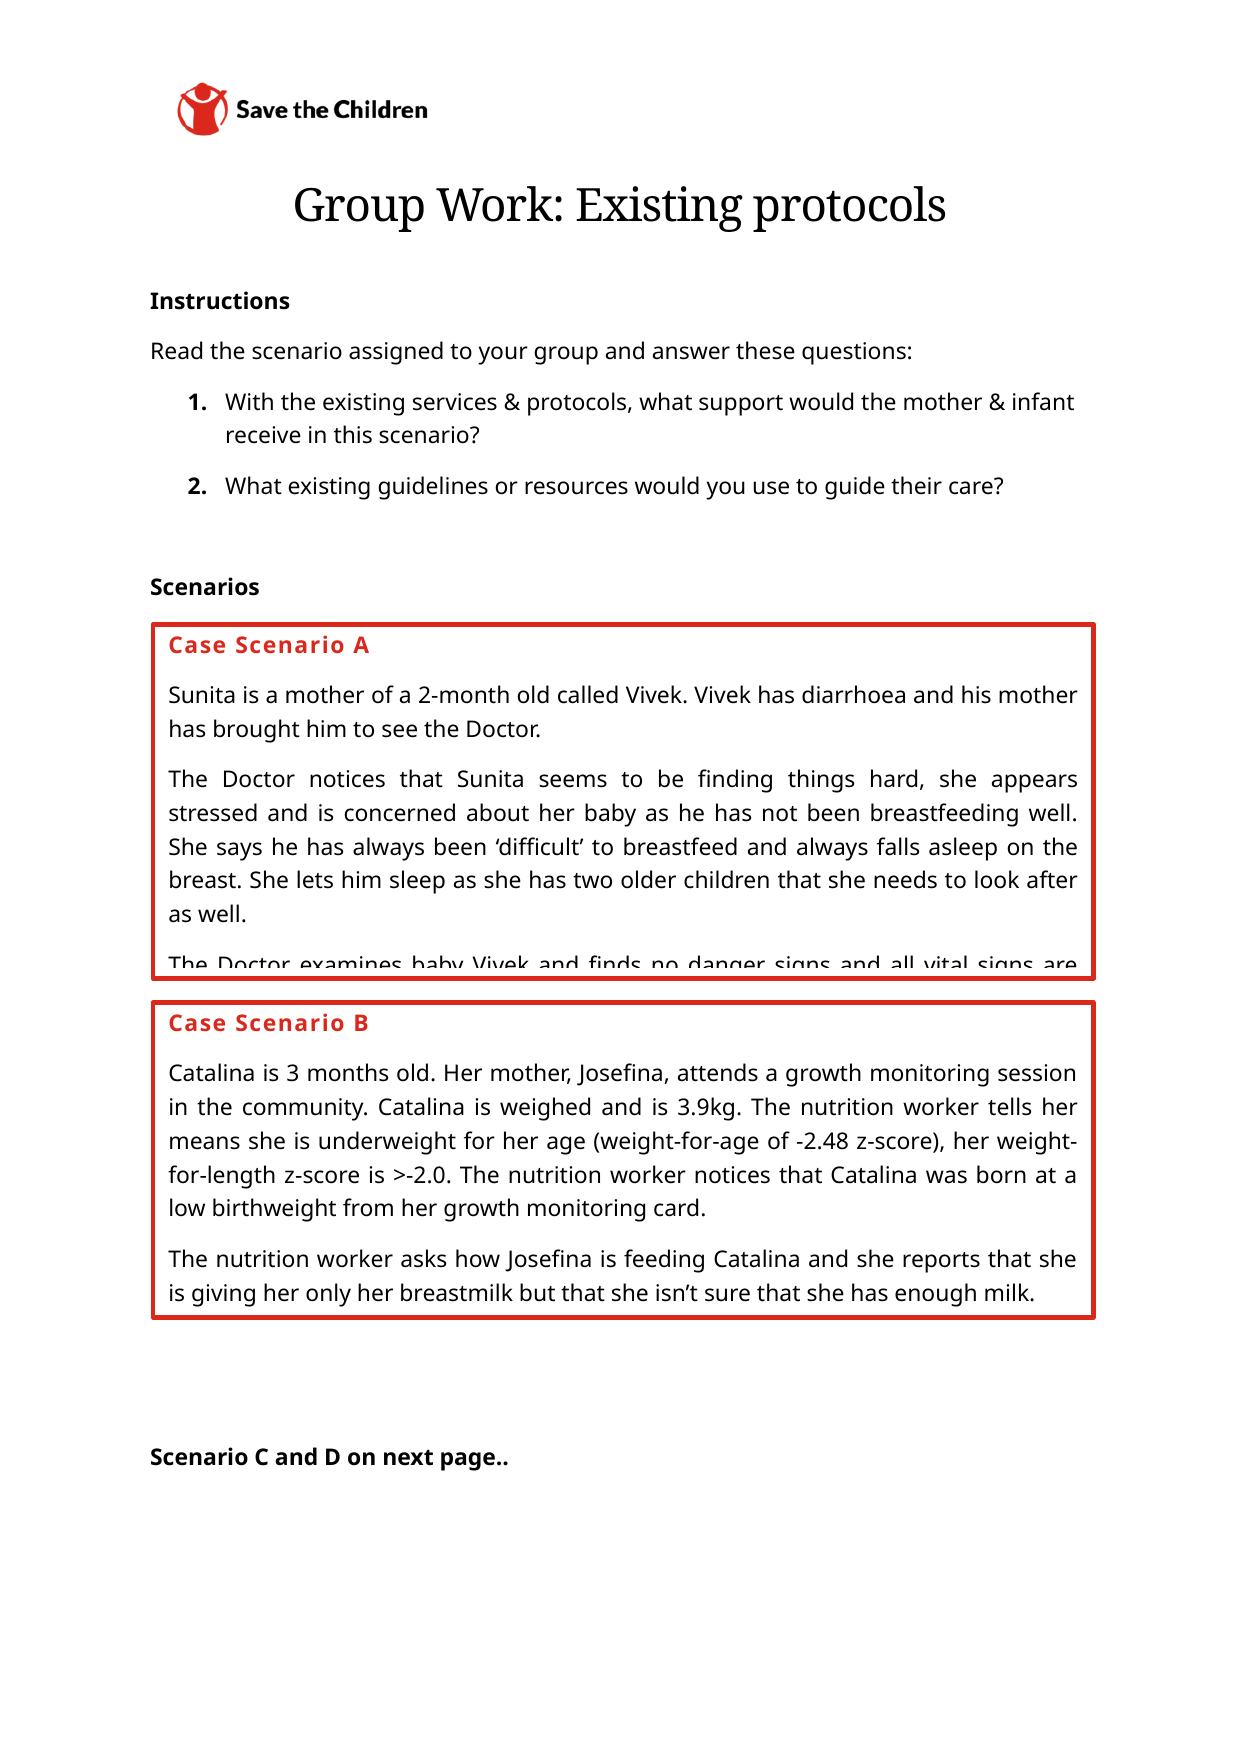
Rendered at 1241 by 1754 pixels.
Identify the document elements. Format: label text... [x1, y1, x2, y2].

list What existing guidelines or resources would you use to guide their care? [187, 470, 1090, 501]
text Scenarios [150, 571, 1090, 602]
text Read the scenario assigned to your group and answer these questions: [150, 335, 1090, 367]
text Instructions [150, 285, 1090, 316]
title Group Work: Existing protocols [150, 172, 1090, 234]
list With the existing services & protocols, what support would the mother & infant receive in this scenario? [187, 386, 1090, 451]
text Scenario C and D on next page.. [150, 1441, 1090, 1472]
